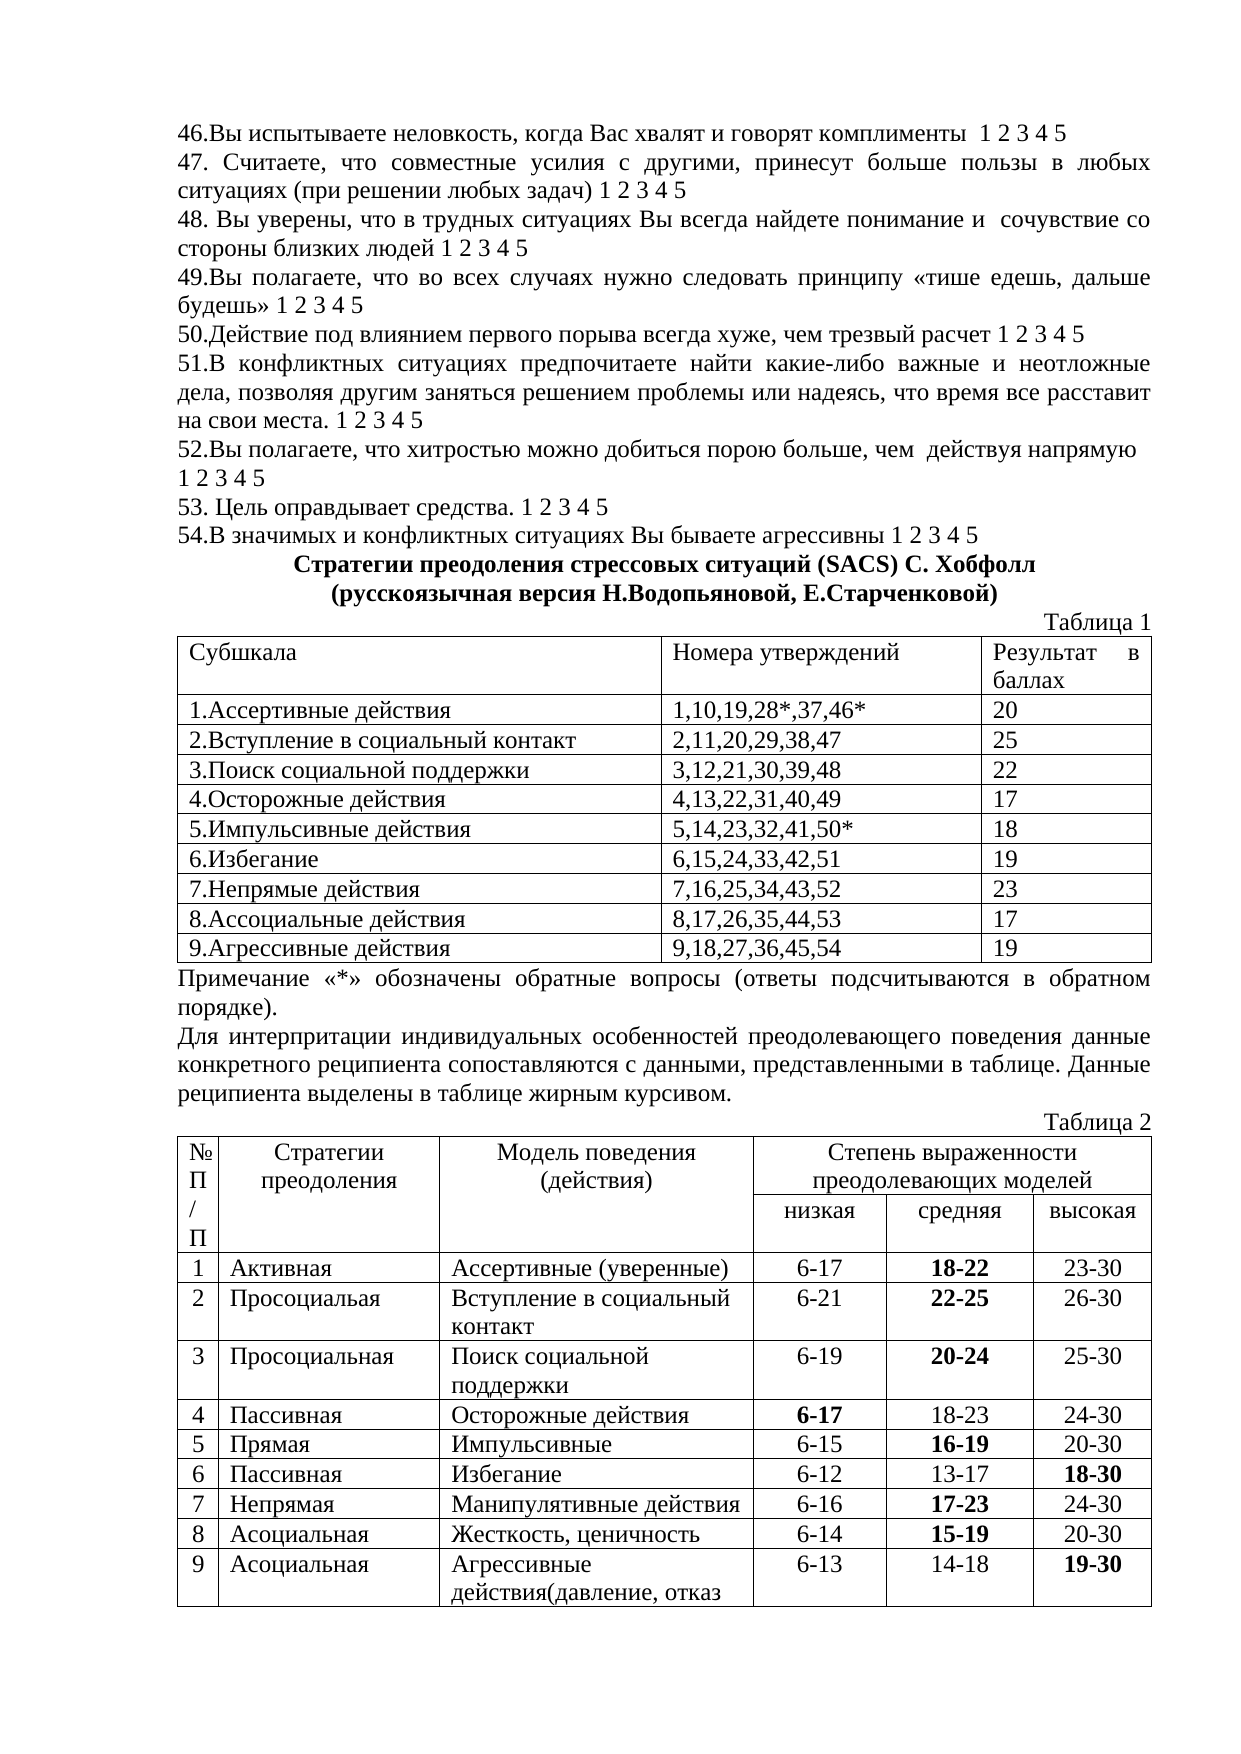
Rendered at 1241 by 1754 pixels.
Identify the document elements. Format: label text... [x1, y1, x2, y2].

table_cell 8,17,26,35,44,53 [662, 904, 981, 932]
table_cell 6,15,24,33,42,51 [662, 844, 981, 873]
table_cell Прямая [219, 1430, 439, 1458]
table_cell Асоциальная [219, 1519, 439, 1548]
table_cell 18 [982, 814, 1151, 843]
table_cell 22-25 [887, 1283, 1033, 1340]
table_cell Вступление в социальный контакт [440, 1283, 753, 1340]
table_cell Манипулятивные действия [440, 1489, 753, 1518]
table_cell 6-19 [754, 1341, 886, 1399]
table_cell 26-30 [1034, 1283, 1151, 1340]
table_header Степень выраженности преодолевающих моделей [754, 1137, 1151, 1194]
table_cell 2 [178, 1283, 218, 1340]
table_cell 18-22 [887, 1253, 1033, 1282]
table_cell 6-14 [754, 1519, 886, 1548]
table_cell Избегание [440, 1459, 753, 1488]
text Таблица 1 [177, 607, 1152, 636]
table_cell Активная [219, 1253, 439, 1282]
table_cell 16-19 [887, 1430, 1033, 1458]
table_cell 5 [178, 1430, 218, 1458]
table_cell 13-17 [887, 1459, 1033, 1488]
table_cell 6-15 [754, 1430, 886, 1458]
table_cell 25 [982, 725, 1151, 754]
table_cell 5,14,23,32,41,50* [662, 814, 981, 843]
table_cell 6-13 [754, 1549, 886, 1606]
table_cell 17-23 [887, 1489, 1033, 1518]
table_header Субшкала [178, 637, 661, 694]
table_cell 9 [178, 1549, 218, 1606]
table_cell 2.Вступление в социальный контакт [178, 725, 661, 754]
text Примечание «*» обозначены обратные вопросы (ответы подсчитываются в обратном порядке). [177, 963, 1152, 1021]
table_cell 6-17 [754, 1400, 886, 1428]
table_cell 6 [178, 1459, 218, 1488]
table_cell 3 [178, 1341, 218, 1399]
table_cell Пассивная [219, 1459, 439, 1488]
table_cell 20-30 [1034, 1430, 1151, 1458]
text Таблица 2 [177, 1107, 1152, 1136]
table_cell 6-21 [754, 1283, 886, 1340]
table_cell 14-18 [887, 1549, 1033, 1606]
table_cell 17 [982, 785, 1151, 813]
text 50.Действие под влиянием первого порыва всегда хуже, чем трезвый расчет 1 2 3 4 5 [177, 319, 1152, 348]
table_cell Поиск социальной поддержки [440, 1341, 753, 1399]
table_cell 20-24 [887, 1341, 1033, 1399]
table_cell 7.Непрямые действия [178, 874, 661, 903]
table_cell 9,18,27,36,45,54 [662, 934, 981, 962]
table_cell низкая [754, 1195, 886, 1252]
table_cell 1,10,19,28*,37,46* [662, 695, 981, 724]
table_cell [440, 1549, 753, 1606]
table_cell Непрямая [219, 1489, 439, 1518]
table_cell 18-23 [887, 1400, 1033, 1428]
table_cell Просоциальная [219, 1341, 439, 1399]
table_cell высокая [1034, 1195, 1151, 1252]
table_cell 3.Поиск социальной поддержки [178, 755, 661, 783]
table_cell 6.Избегание [178, 844, 661, 873]
table_cell 20-30 [1034, 1519, 1151, 1548]
table_cell 24-30 [1034, 1400, 1151, 1428]
table_cell 19 [982, 844, 1151, 873]
table_cell 7 [178, 1489, 218, 1518]
table_header Результат в баллах [982, 637, 1151, 694]
table_cell Жесткость, ценичность [440, 1519, 753, 1548]
table_cell Импульсивные [440, 1430, 753, 1458]
table_cell 7,16,25,34,43,52 [662, 874, 981, 903]
table_cell 24-30 [1034, 1489, 1151, 1518]
text 49.Вы полагаете, что во всех случаях нужно следовать принципу «тише едешь, дальше будешь» 1 2 3 4 5 [177, 262, 1152, 319]
table_cell 20 [982, 695, 1151, 724]
text 52.Вы полагаете, что хитростью можно добиться порою больше, чем действуя напрямую [177, 434, 1152, 463]
table_cell 15-19 [887, 1519, 1033, 1548]
table_cell Асоциальная [219, 1549, 439, 1606]
table_cell 1.Ассертивные действия [178, 695, 661, 724]
table_cell 8 [178, 1519, 218, 1548]
table_cell 19-30 [1034, 1549, 1151, 1606]
table_header Стратегии преодоления [219, 1137, 439, 1252]
table_cell Просоциальая [219, 1283, 439, 1340]
table_cell средняя [887, 1195, 1033, 1252]
table_cell 22 [982, 755, 1151, 783]
table_cell 3,12,21,30,39,48 [662, 755, 981, 783]
table_cell 6-17 [754, 1253, 886, 1282]
table_cell Ассертивные (уверенные) [440, 1253, 753, 1282]
table_cell 25-30 [1034, 1341, 1151, 1399]
text 48. Вы уверены, что в трудных ситуациях Вы всегда найдете понимание и сочувствие со стороны близких людей 1 2 3 4 5 [177, 204, 1152, 262]
table_cell Пассивная [219, 1400, 439, 1428]
text 51.В конфликтных ситуациях предпочитаете найти какие-либо важные и неотложные дела, позволяя другим заняться решением проблемы или надеясь, что время все расставит на свои места. 1 2 3 4 5 [177, 348, 1152, 434]
table_cell 6-12 [754, 1459, 886, 1488]
table_cell 18-30 [1034, 1459, 1151, 1488]
table_header Номера утверждений [662, 637, 981, 694]
text Для интерпритации индивидуальных особенностей преодолевающего поведения данные конкретного реципиента сопоставляются с данными, представленными в таблице. Данные реципиента выделены в таблице жирным курсивом. [177, 1021, 1152, 1107]
text 46.Вы испытываете неловкость, когда Вас хвалят и говорят комплименты 1 2 3 4 5 [177, 118, 1152, 147]
table_cell 1 [178, 1253, 218, 1282]
table_cell 6-16 [754, 1489, 886, 1518]
table_header №П/П [178, 1137, 218, 1252]
table_cell 23 [982, 874, 1151, 903]
table_cell 8.Ассоциальные действия [178, 904, 661, 932]
text 47. Считаете, что совместные усилия с другими, принесут больше пользы в любых ситуациях (при решении любых задач) 1 2 3 4 5 [177, 147, 1152, 204]
table_header Модель поведения (действия) [440, 1137, 753, 1252]
table_cell 5.Импульсивные действия [178, 814, 661, 843]
table_cell 9.Агрессивные действия [178, 934, 661, 962]
table_cell 4.Осторожные действия [178, 785, 661, 813]
text (русскоязычная версия Н.Водопьяновой, Е.Старченковой) [177, 578, 1152, 607]
table_cell 23-30 [1034, 1253, 1151, 1282]
text Стратегии преодоления стрессовых ситуаций (SACS) С. Хобфолл [177, 549, 1152, 578]
table_cell Осторожные действия [440, 1400, 753, 1428]
table_cell 4 [178, 1400, 218, 1428]
text 1 2 3 4 5 [177, 463, 1152, 492]
table_cell 19 [982, 934, 1151, 962]
table_cell 4,13,22,31,40,49 [662, 785, 981, 813]
text 54.В значимых и конфликтных ситуациях Вы бываете агрессивны 1 2 3 4 5 [177, 521, 1152, 549]
table_cell 2,11,20,29,38,47 [662, 725, 981, 754]
text 53. Цель оправдывает средства. 1 2 3 4 5 [177, 492, 1152, 521]
table_cell 17 [982, 904, 1151, 932]
